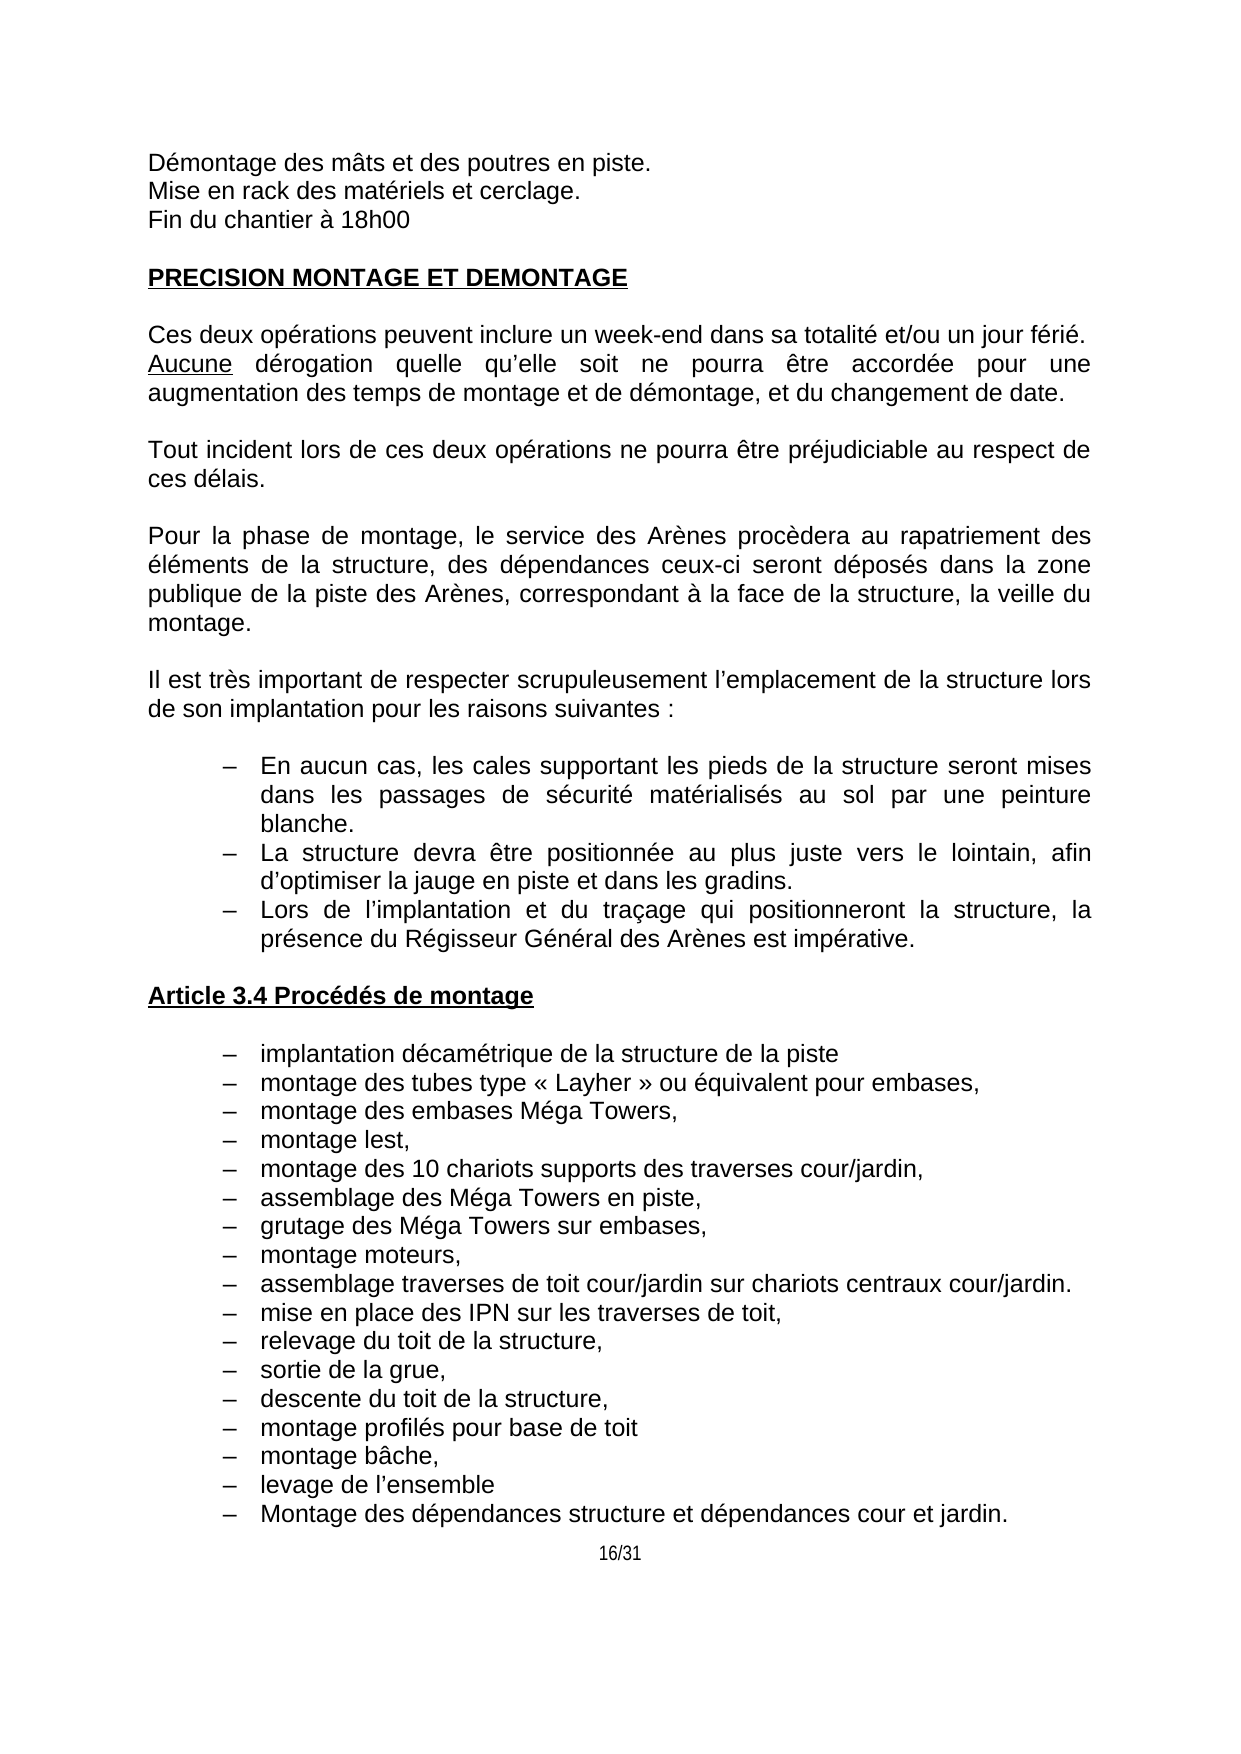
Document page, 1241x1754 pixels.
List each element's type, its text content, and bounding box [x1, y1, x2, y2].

list montage profilés pour base de toit [223, 1413, 1093, 1441]
text Article 3.4 Procédés de montage [148, 981, 1093, 1010]
list montage des embases Méga Towers, [223, 1096, 1093, 1125]
list montage des tubes type « Layher » ou équivalent pour embases, [223, 1068, 1093, 1096]
list Lors de l’implantation et du traçage qui positionneront la structure, la présence du Régisseur Général des Arènes est impérative. [223, 895, 1093, 953]
list assemblage des Méga Towers en piste, [223, 1183, 1093, 1211]
text Aucune dérogation quelle qu’elle soit ne pourra être accordée pour une augmentation des temps de montage et de démontage, et du changement de date. [148, 349, 1093, 406]
text Démontage des mâts et des poutres en piste. [148, 148, 1093, 176]
list implantation décamétrique de la structure de la piste [223, 1039, 1093, 1068]
list levage de l’ensemble [223, 1470, 1093, 1499]
text Fin du chantier à 18h00 [148, 205, 1093, 234]
list montage moteurs, [223, 1240, 1093, 1269]
list Montage des dépendances structure et dépendances cour et jardin. [223, 1499, 1093, 1528]
list montage des 10 chariots supports des traverses cour/jardin, [223, 1154, 1093, 1183]
text Ces deux opérations peuvent inclure un week-end dans sa totalité et/ou un jour férié. [148, 320, 1093, 349]
list descente du toit de la structure, [223, 1384, 1093, 1413]
list La structure devra être positionnée au plus juste vers le lointain, afin d’optimiser la jauge en piste et dans les gradins. [223, 838, 1093, 895]
list relevage du toit de la structure, [223, 1326, 1093, 1355]
list montage bâche, [223, 1441, 1093, 1470]
text Pour la phase de montage, le service des Arènes procèdera au rapatriement des éléments de la structure, des dépendances ceux-ci seront déposés dans la zone publique de la piste des Arènes, correspondant à la face de la structure, la veille du montage. [148, 521, 1093, 636]
list sortie de la grue, [223, 1355, 1093, 1384]
text Tout incident lors de ces deux opérations ne pourra être préjudiciable au respect de ces délais. [148, 435, 1093, 493]
list grutage des Méga Towers sur embases, [223, 1211, 1093, 1240]
text PRECISION MONTAGE ET DEMONTAGE [148, 263, 1093, 291]
list assemblage traverses de toit cour/jardin sur chariots centraux cour/jardin. [223, 1269, 1093, 1298]
list montage lest, [223, 1125, 1093, 1154]
text Il est très important de respecter scrupuleusement l’emplacement de la structure lors de son implantation pour les raisons suivantes : [148, 665, 1093, 723]
text Mise en rack des matériels et cerclage. [148, 176, 1093, 205]
list mise en place des IPN sur les traverses de toit, [223, 1298, 1093, 1326]
list En aucun cas, les cales supportant les pieds de la structure seront mises dans les passages de sécurité matérialisés au sol par une peinture blanche. [223, 751, 1093, 838]
